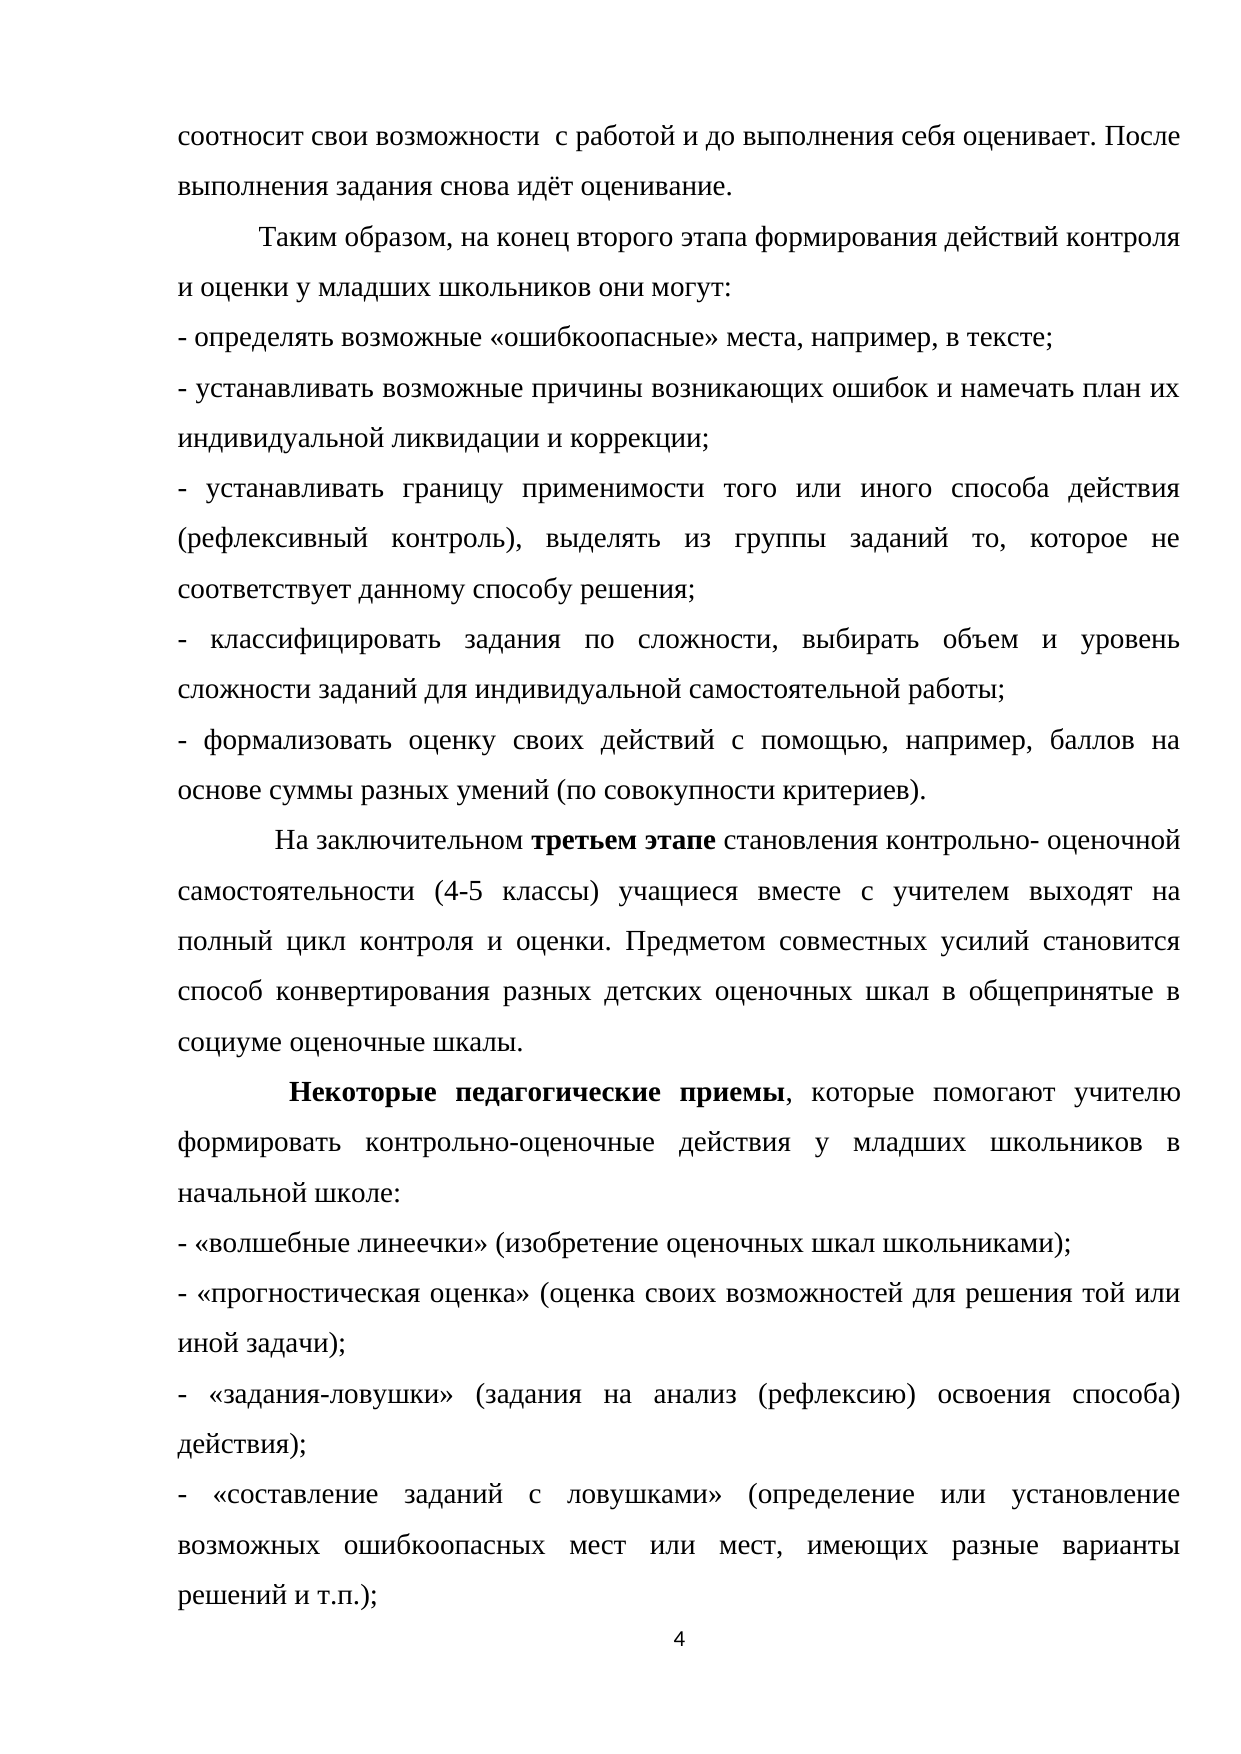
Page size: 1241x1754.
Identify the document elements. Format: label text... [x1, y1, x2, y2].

text - «прогностическая оценка» (оценка своих возможностей для решения той или иной задачи); [177, 1275, 1181, 1359]
text - устанавливать возможные причины возникающих ошибок и намечать план их индивидуальной ликвидации и коррекции; [177, 370, 1181, 453]
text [177, 118, 1181, 202]
text Таким образом, на конец второго этапа формирования действий контроля и оценки у младших школьников они могут: [177, 219, 1181, 303]
text - устанавливать границу применимости того или иного способа действия (рефлексивный контроль), выделять из группы заданий то, которое не соответствует данному способу решения; [177, 470, 1181, 604]
text На заключительном третьем этапе становления контрольно- оценочной самостоятельности (4-5 классы) учащиеся вместе с учителем выходят на полный цикл контроля и оценки. Предметом совместных усилий становится способ конвертирования разных детских оценочных шкал в общепринятые в социуме оценочные шкалы. [177, 822, 1181, 1057]
text Некоторые педагогические приемы, которые помогают учителю формировать контрольно-оценочные действия у младших школьников в начальной школе: [177, 1074, 1181, 1208]
text - «задания-ловушки» (задания на анализ (рефлексию) освоения способа) действия); [177, 1376, 1181, 1460]
text - классифицировать задания по сложности, выбирать объем и уровень сложности заданий для индивидуальной самостоятельной работы; [177, 621, 1181, 705]
text - определять возможные «ошибкоопасные» места, например, в тексте; [177, 319, 1181, 353]
text - «составление заданий с ловушками» (определение или установление возможных ошибкоопасных мест или мест, имеющих разные варианты решений и т.п.); [177, 1477, 1181, 1611]
text - «волшебные линеечки» (изобретение оценочных шкал школьниками); [177, 1225, 1181, 1258]
text - формализовать оценку своих действий с помощью, например, баллов на основе суммы разных умений (по совокупности критериев). [177, 722, 1181, 806]
